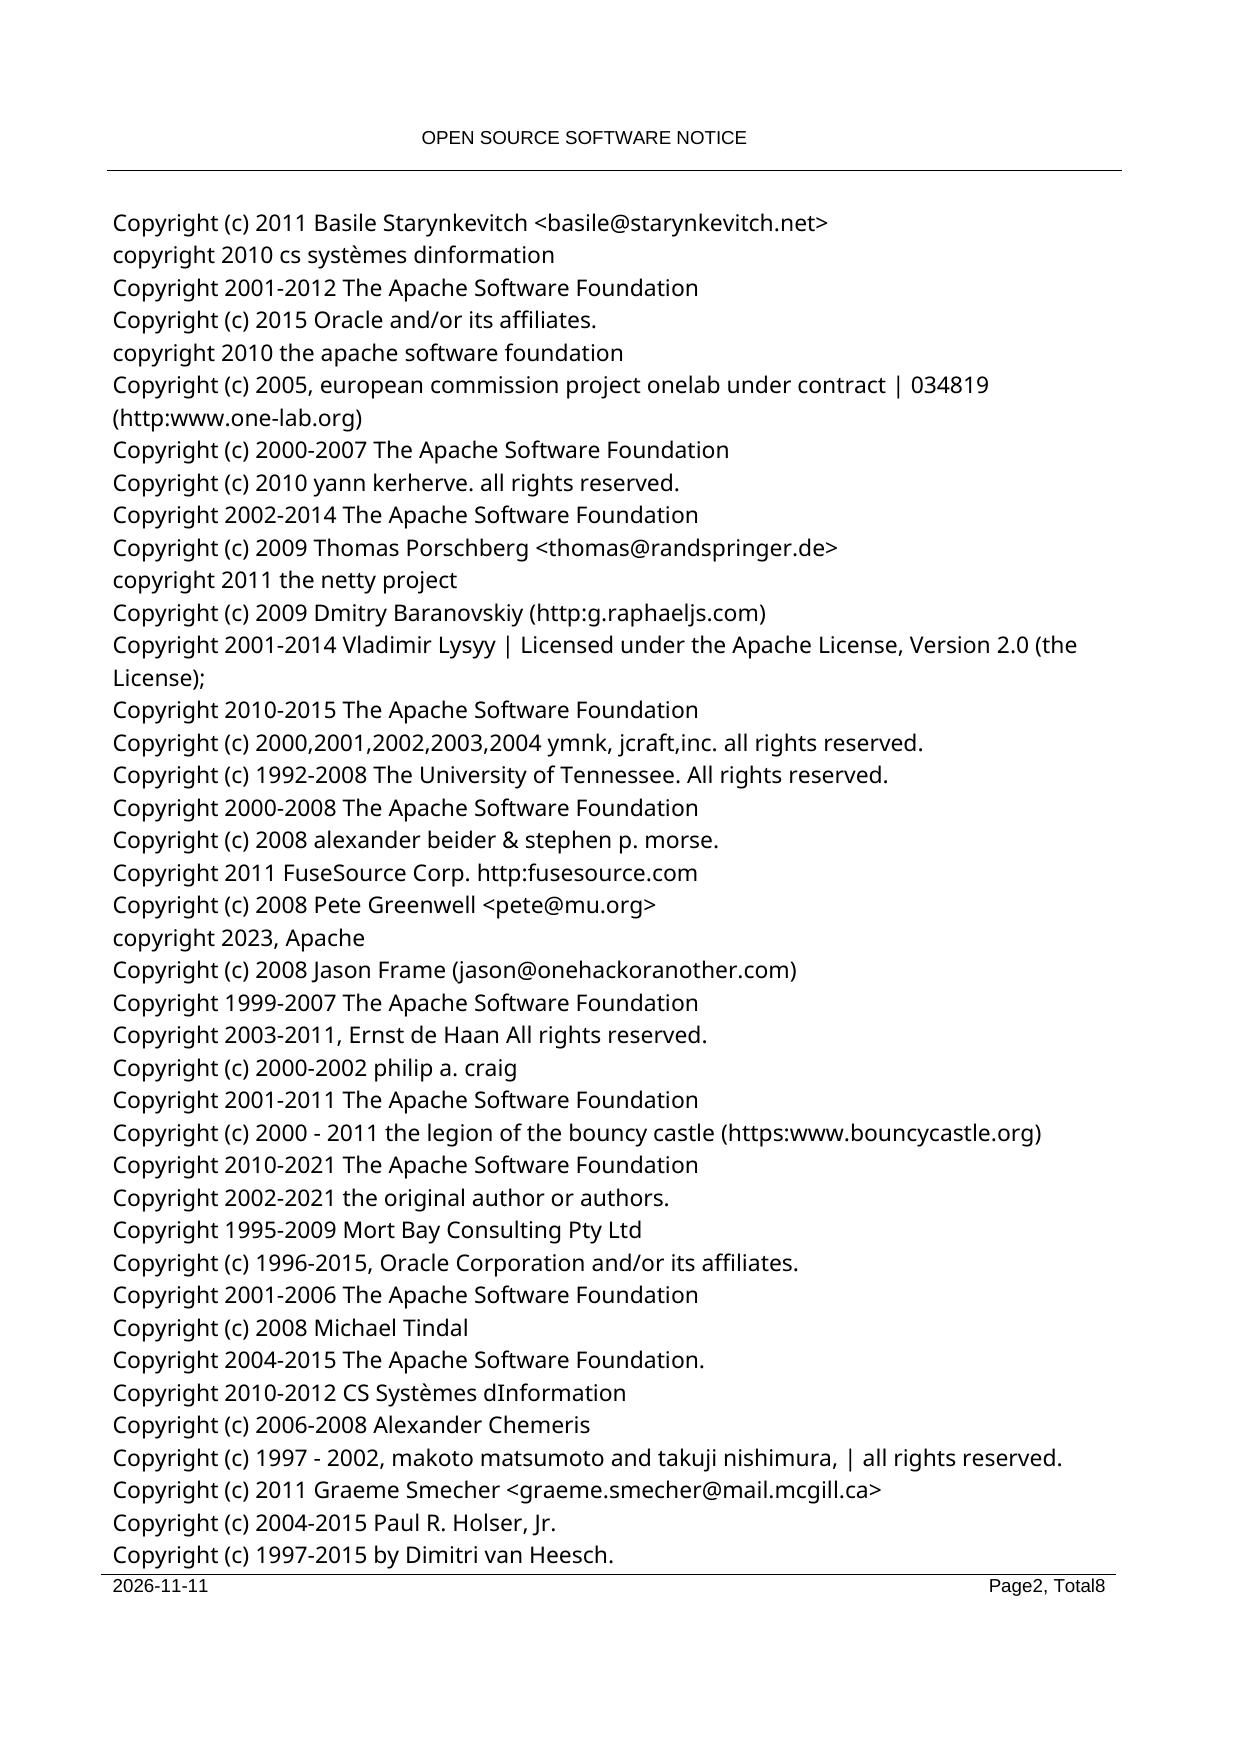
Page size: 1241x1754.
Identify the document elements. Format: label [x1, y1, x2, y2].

text [112, 206, 1128, 1571]
